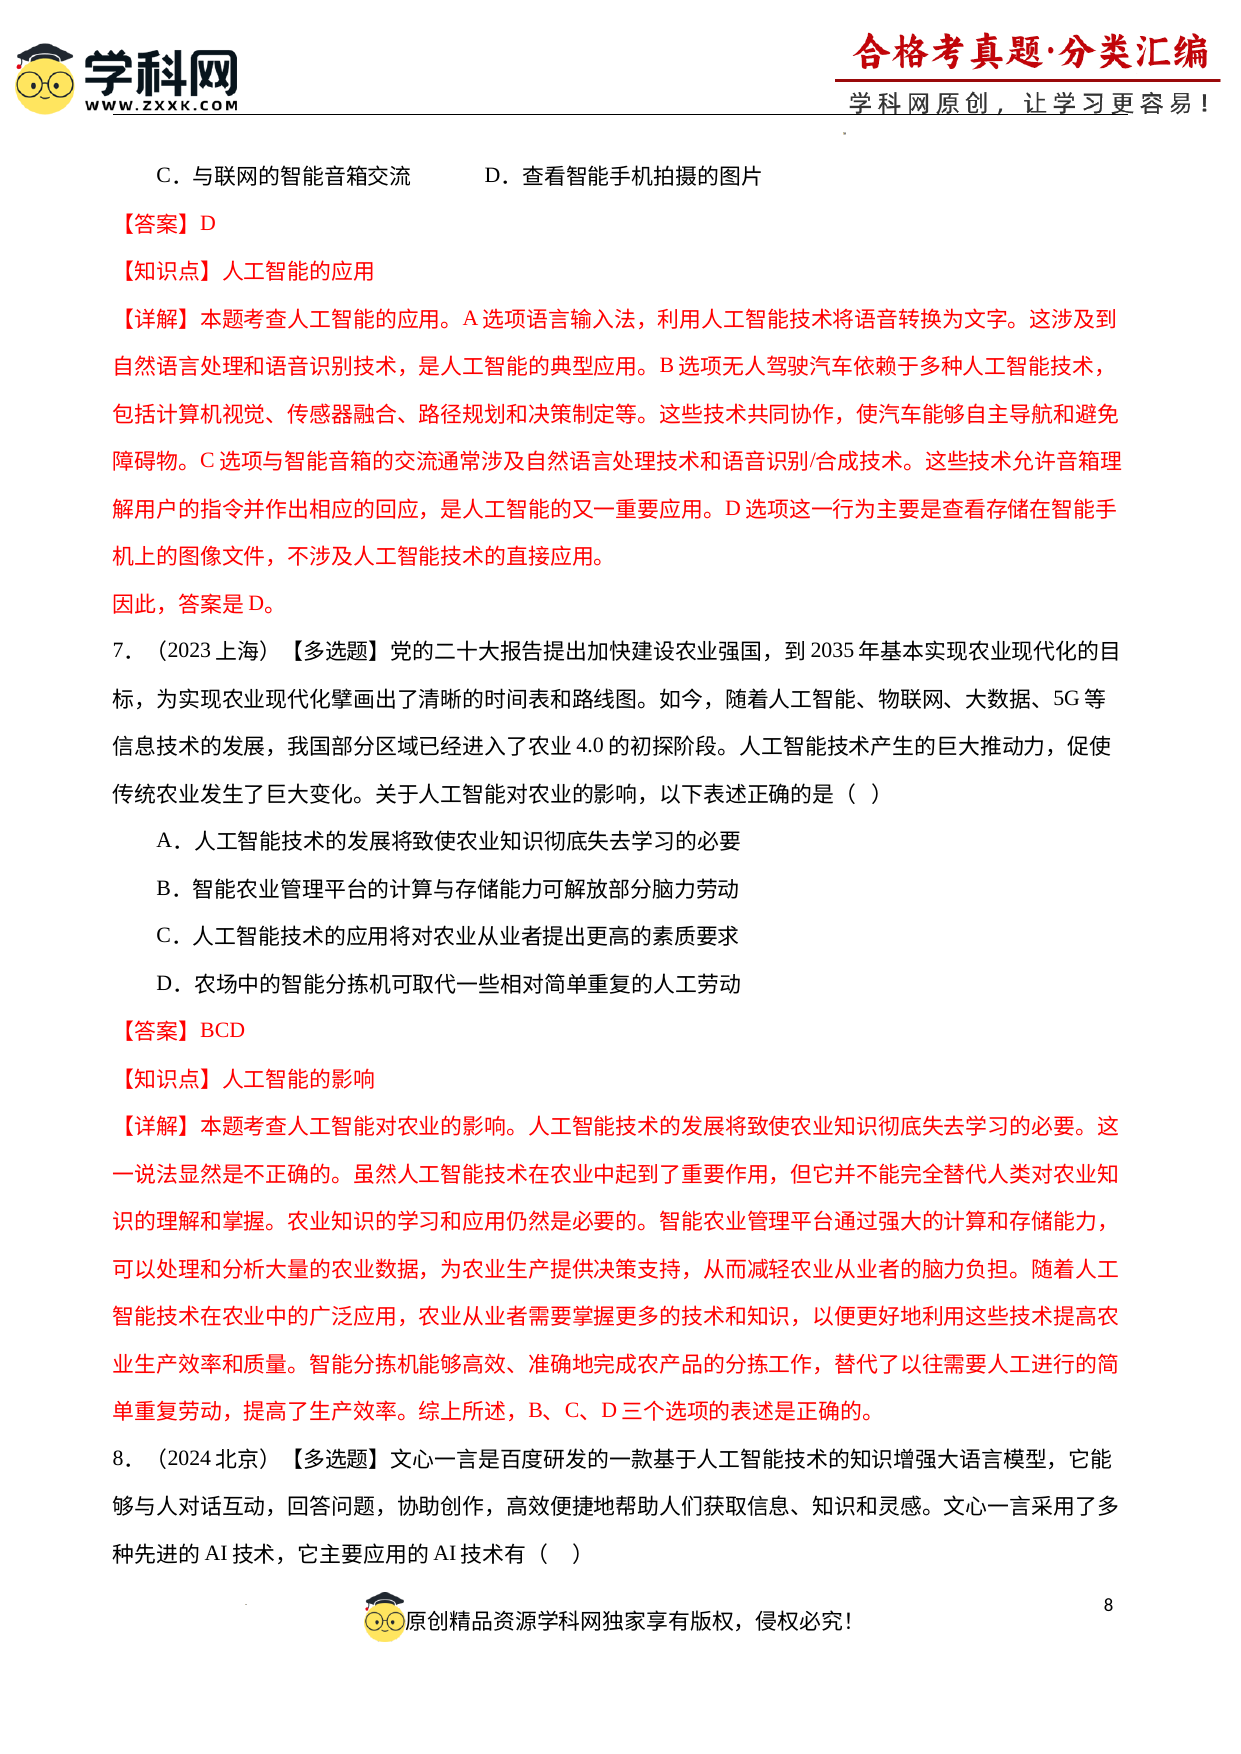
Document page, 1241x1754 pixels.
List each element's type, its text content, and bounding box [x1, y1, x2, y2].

text 【答案】D [112, 207, 1128, 238]
text 【知识点】人工智能的影响 [112, 1062, 1128, 1093]
text C．人工智能技术的应用将对农业从业者提出更高的素质要求 [112, 919, 1128, 951]
text 【知识点】人工智能的应用 [112, 254, 1128, 286]
text 【答案】BCD [112, 1014, 1128, 1046]
text A．人工智能技术的发展将致使农业知识彻底失去学习的必要 [112, 824, 1128, 856]
text 【详解】本题考查人工智能对农业的影响。人工智能技术的发展将致使农业知识彻底失去学习的必要。这一说法显然是不正确的。虽然人工智能技术在农业中起到了重要作用，但它并不能完全替代人类对农业知识的理解和掌握。农业知识的学习和应用仍然是必要的。智能农业管理平台通过强大的计算和存储能力，可以处理和分析大量的农业数据，为农业生产提供决策支持，从而减轻农业从业者的脑力负担。随着人工智能技术在农业中的广泛应用，农业从业者需要掌握更多的技术和知识，以便更好地利用这些技术提高农业生产效率和质量。智能分拣机能够高效、准确地完成农产品的分拣工作，替代了以往需要人工进行的简单重复劳动，提高了生产效率。综上所述，B、C、D三个选项的表述是正确的。 [112, 1109, 1128, 1426]
picture [0, 0, 1238, 155]
text 7．（2023上海）【多选题】党的二十大报告提出加快建设农业强国，到2035年基本实现农业现代化的目标，为实现农业现代化擘画出了清晰的时间表和路线图。如今，随着人工智能、物联网、大数据、5G等信息技术的发展，我国部分区域已经进入了农业4.0的初探阶段。人工智能技术产生的巨大推动力，促使传统农业发生了巨大变化。关于人工智能对农业的影响，以下表述正确的是（ ） [112, 634, 1128, 808]
list 因此，答案是D。 [112, 587, 1128, 618]
picture [364, 1592, 406, 1642]
text D．农场中的智能分拣机可取代一些相对简单重复的人工劳动 [112, 967, 1128, 998]
text B．智能农业管理平台的计算与存储能力可解放部分脑力劳动 [112, 872, 1128, 903]
text 8．（2024北京）【多选题】文心一言是百度研发的一款基于人工智能技术的知识增强大语言模型，它能够与人对话互动，回答问题，协助创作，高效便捷地帮助人们获取信息、知识和灵感。文心一言采用了多种先进的AI技术，它主要应用的AI技术有（ ） [112, 1442, 1128, 1568]
text C．与联网的智能音箱交流 D．查看智能手机拍摄的图片 [112, 159, 1128, 191]
list 【详解】本题考查人工智能的应用。A选项语言输入法，利用人工智能技术将语音转换为文字。这涉及到自然语言处理和语音识别技术，是人工智能的典型应用。B选项无人驾驶汽车依赖于多种人工智能技术，包括计算机视觉、传感器融合、路径规划和决策制定等。这些技术共同协作，使汽车能够自主导航和避免障碍物。C选项与智能音箱的交流通常涉及自然语言处理技术和语音识别/合成技术。这些技术允许音箱理解用户的指令并作出相应的回应，是人工智能的又一重要应用。D选项这一行为主要是查看存储在智能手机上的图像文件，不涉及人工智能技术的直接应用。 [112, 302, 1128, 571]
